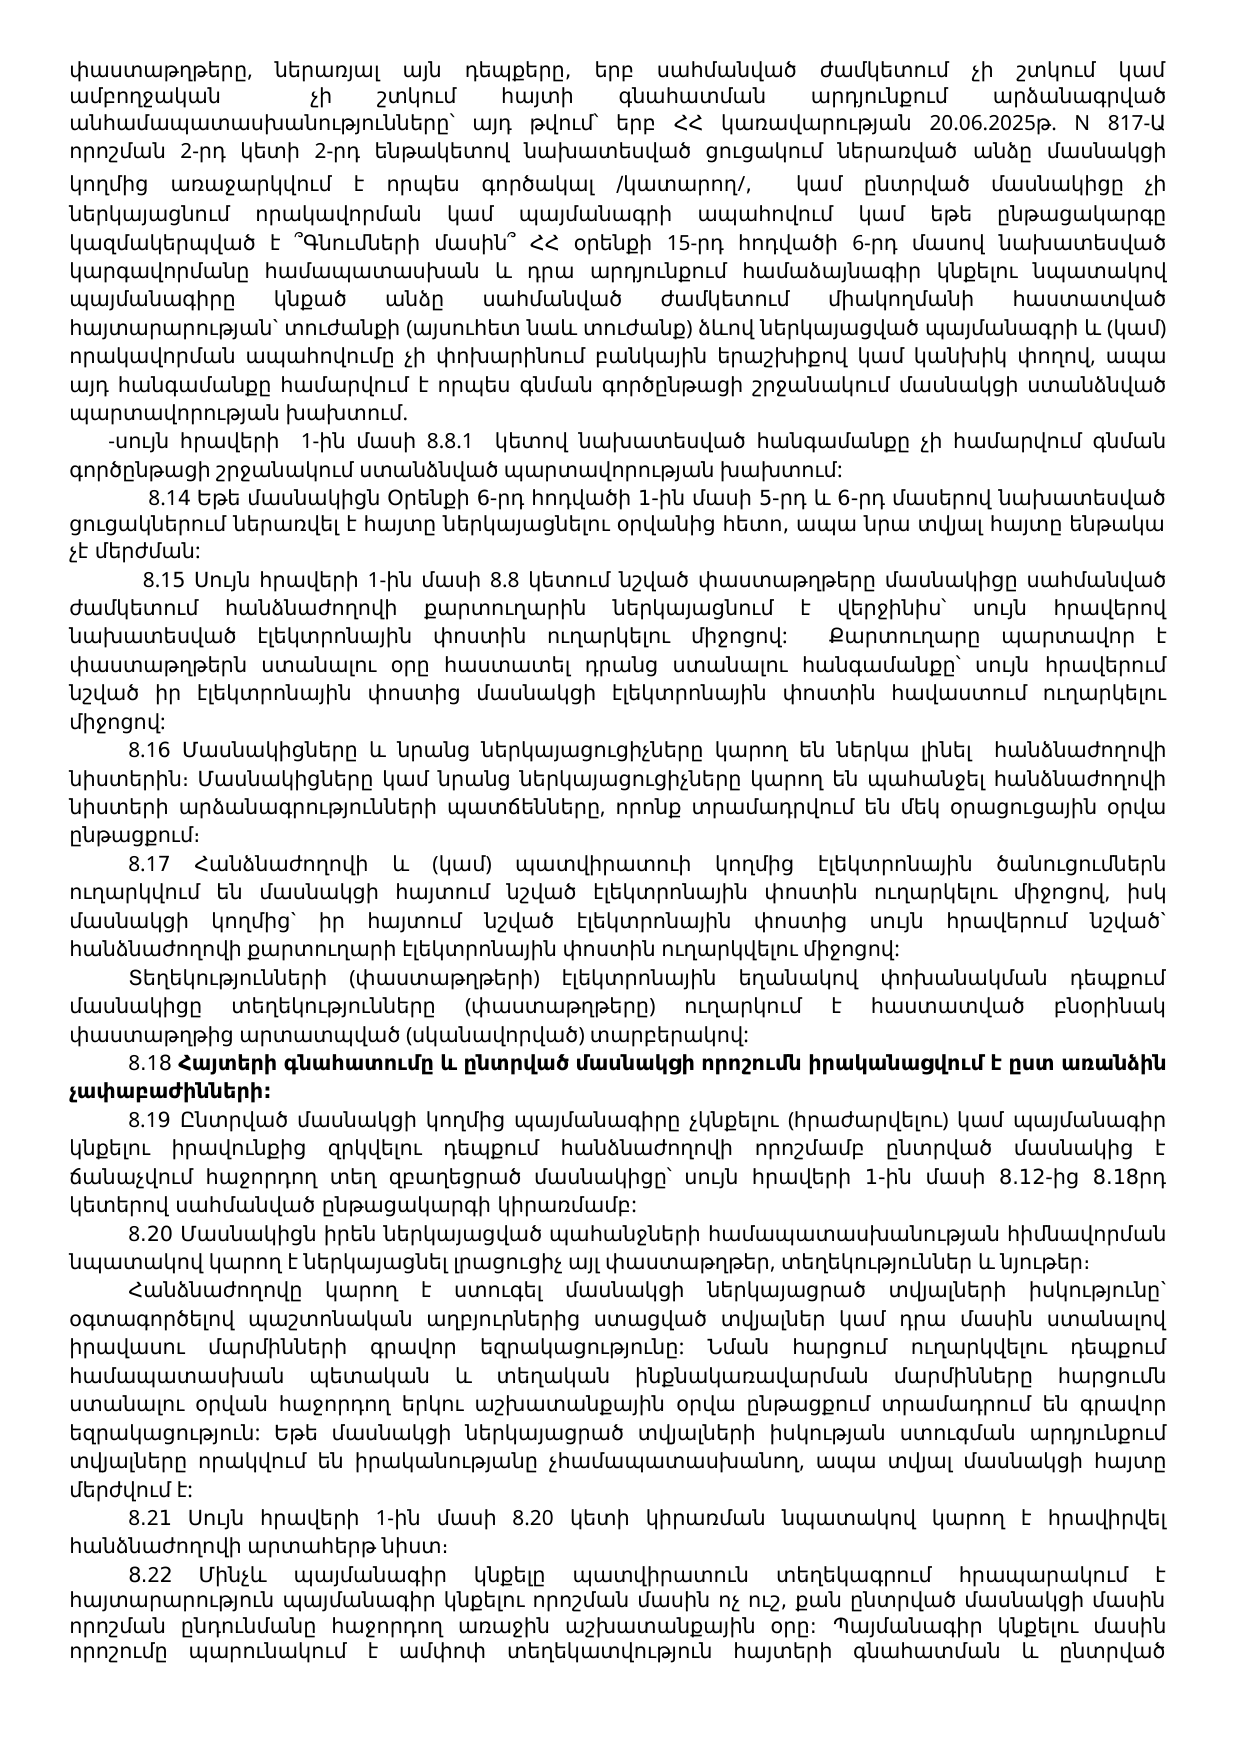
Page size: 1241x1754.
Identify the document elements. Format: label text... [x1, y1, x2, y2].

text 8.17 Հանձնաժողովի և (կամ) պատվիրատուի կողմից էլեկտրոնային ծանուցումներն ուղարկվում են մասնակցի հայտում նշված էլեկտրոնային փոստին ուղարկելու միջոցով, իսկ մասնակցի կողմից` իր հայտում նշված էլեկտրոնային փոստից սույն հրավերում նշված` հանձնաժողովի քարտուղարի էլեկտրոնային փոստին ուղարկվելու միջոցով: [69, 849, 1167, 963]
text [69, 1560, 1167, 1664]
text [69, 56, 1167, 427]
text 8.19 Ընտրված մասնակցի կողմից պայմանագիրը չկնքելու (հրաժարվելու) կամ պայմանագիր կնքելու իրավունքից զրկվելու դեպքում հանձնաժողովի որոշմամբ ընտրված մասնակից է ճանաչվում հաջորդող տեղ զբաղեցրած մասնակիցը՝ սույն հրավերի 1-ին մասի 8.12-ից 8.18րդ կետերով սահմանված ընթացակարգի կիրառմամբ: [69, 1105, 1167, 1219]
text 8.14 Եթե մասնակիցն Օրենքի 6-րդ հոդվածի 1-ին մասի 5-րդ և 6-րդ մասերով նախատեսված ցուցակներում ներառվել է հայտը ներկայացնելու օրվանից հետո, ապա նրա տվյալ հայտը ենթակա չէ մերժման: [69, 483, 1167, 565]
text 8.20 Մասնակիցն իրեն ներկայացված պահանջների համապատասխանության հիմնավորման նպատակով կարող է ներկայացնել լրացուցիչ այլ փաստաթղթեր, տեղեկություններ և նյութեր։ [69, 1219, 1167, 1276]
text Տեղեկությունների (փաստաթղթերի) էլեկտրոնային եղանակով փոխանակման դեպքում մասնակիցը տեղեկությունները (փաստաթղթերը) ուղարկում է հաստատված բնօրինակ փաստաթղթից արտատպված (սկանավորված) տարբերակով: [69, 963, 1167, 1048]
text 8.15 Սույն հրավերի 1-ին մասի 8.8 կետում նշված փաստաթղթերը մասնակիցը սահմանված ժամկետում հանձնաժողովի քարտուղարին ներկայացնում է վերջինիս՝ սույն հրավերով նախատեսված էլեկտրոնային փոստին ուղարկելու միջոցով: Քարտուղարը պարտավոր է փաստաթղթերն ստանալու օրը հաստատել դրանց ստանալու հանգամանքը՝ սույն հրավերում նշված իր էլեկտրոնային փոստից մասնակցի էլեկտրոնային փոստին հավաստում ուղարկելու միջոցով: [69, 565, 1167, 735]
text -սույն հրավերի 1-ին մասի 8.8.1 կետով նախատեսված հանգամանքը չի համարվում գնման գործընթացի շրջանակում ստանձնված պարտավորության խախտում: [69, 427, 1167, 483]
text Հանձնաժողովը կարող է ստուգել մասնակցի ներկայացրած տվյալների իսկությունը` օգտագործելով պաշտոնական աղբյուրներից ստացված տվյալներ կամ դրա մասին ստանալով իրավասու մարմինների գրավոր եզրակացությունը: Նման հարցում ուղարկվելու դեպքում համապատասխան պետական և տեղական ինքնակառավարման մարմինները հարցումն ստանալու օրվան հաջորդող երկու աշխատանքային օրվա ընթացքում տրամադրում են գրավոր եզրակացություն: Եթե մասնակցի ներկայացրած տվյալների իսկության ստուգման արդյունքում տվյալները որակվում են իրականությանը չհամապատասխանող, ապա տվյալ մասնակցի հայտը մերժվում է: [69, 1276, 1167, 1503]
text 8.16 Մասնակիցները և նրանց ներկայացուցիչները կարող են ներկա լինել հանձնաժողովի նիստերին։ Մասնակիցները կամ նրանց ներկայացուցիչները կարող են պահանջել հանձնաժողովի նիստերի արձանագրությունների պատճենները, որոնք տրամադրվում են մեկ օրացուցային օրվա ընթացքում։ [69, 735, 1167, 849]
text 8.18 Հայտերի գնահատումը և ընտրված մասնակցի որոշումն իրականացվում է ըստ առանձին չափաբաժինների: [69, 1048, 1167, 1105]
text 8.21 Սույն հրավերի 1-ին մասի 8.20 կետի կիրառման նպատակով կարող է հրավիրվել հանձնաժողովի արտահերթ նիստ։ [69, 1503, 1167, 1560]
